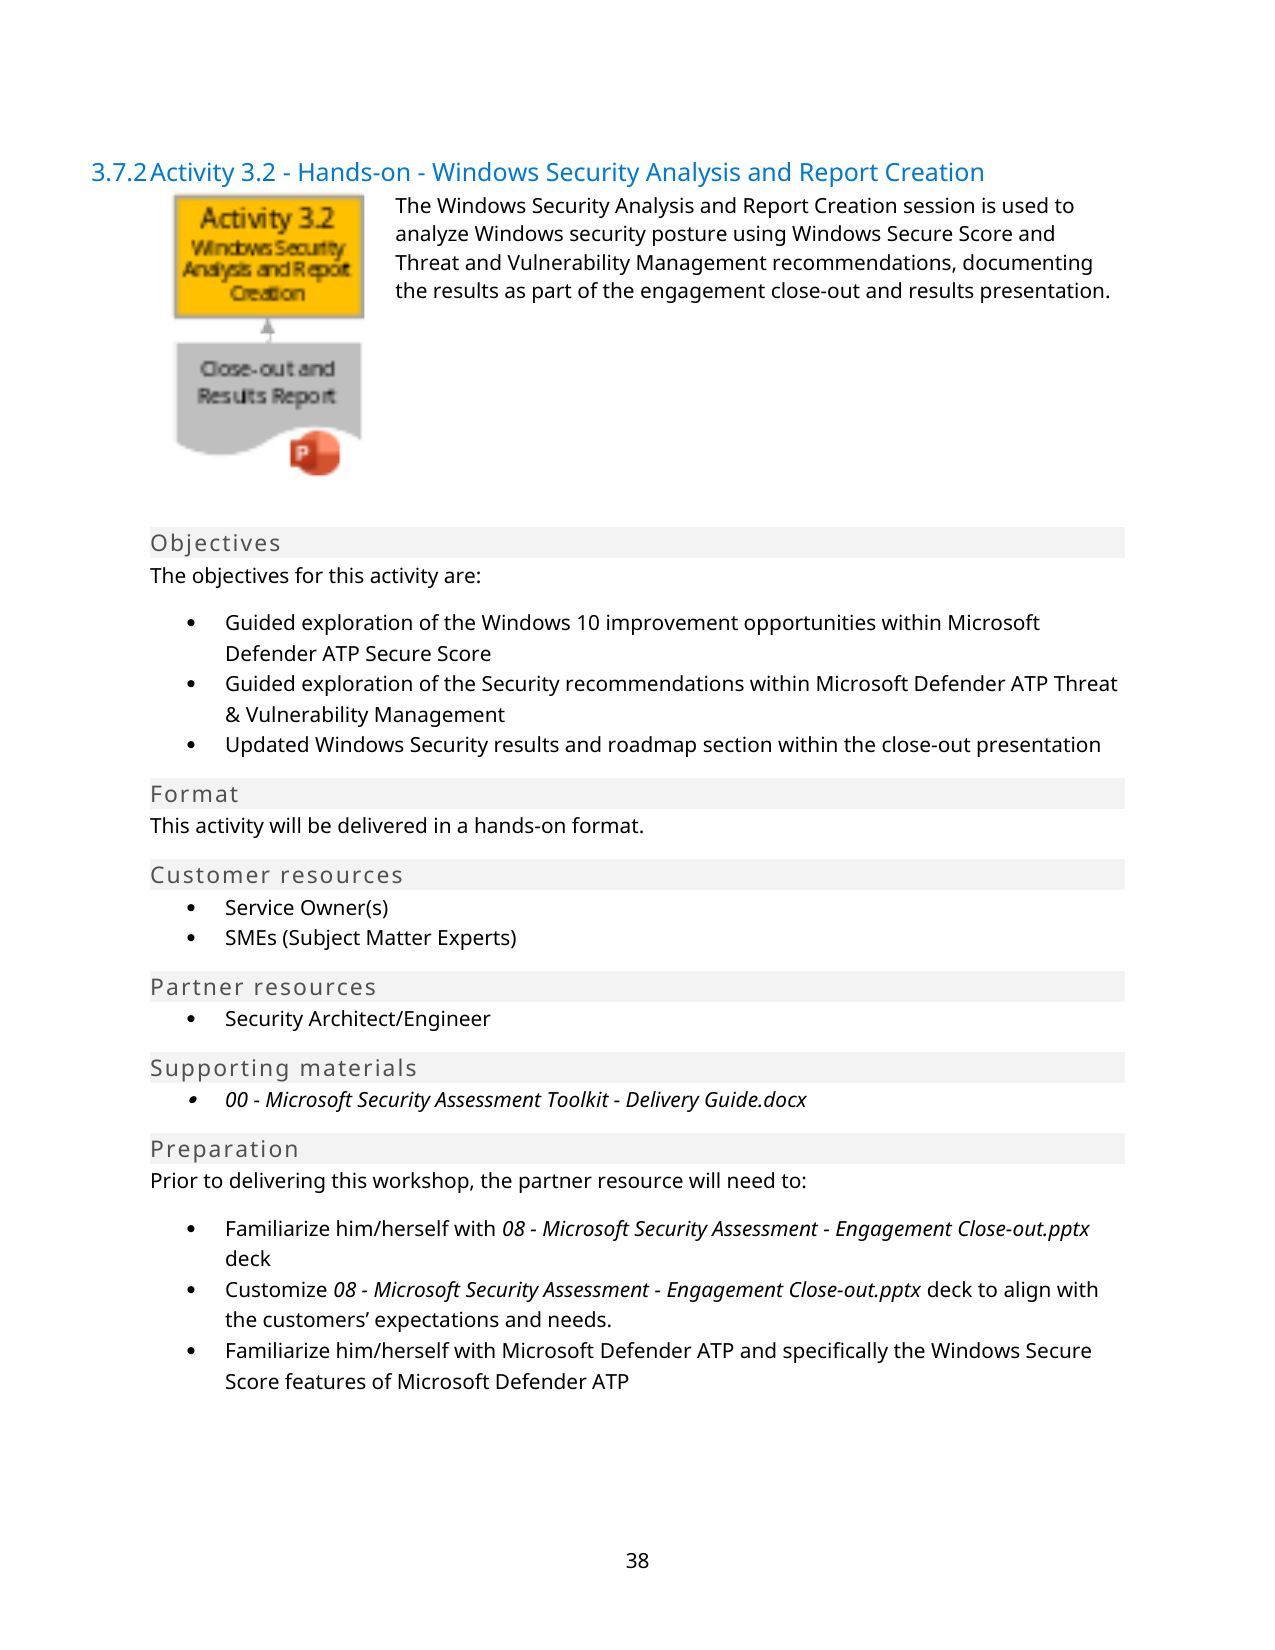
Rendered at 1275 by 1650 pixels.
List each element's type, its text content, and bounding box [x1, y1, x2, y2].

text Prior to delivering this workshop, the partner resource will need to: [150, 1166, 1125, 1195]
text This activity will be delivered in a hands-on format. [150, 812, 1125, 840]
table_header [150, 191, 384, 480]
subtitle Customer resources [150, 859, 1125, 890]
subtitle Format [150, 778, 1125, 809]
list Guided exploration of the Security recommendations within Microsoft Defender ATP Threat & Vulnerability Management [187, 669, 1125, 728]
list Updated Windows Security results and roadmap section within the close-out presentation [187, 731, 1125, 759]
list Familiarize him/herself with 08 - Microsoft Security Assessment - Engagement Close-out.pptx deck [187, 1214, 1125, 1273]
subtitle Activity 3.2 - Hands-on - Windows Security Analysis and Report Creation [91, 154, 1125, 188]
text The objectives for this activity are: [150, 561, 1125, 589]
list Service Owner(s) [187, 893, 1125, 921]
subtitle Preparation [150, 1133, 1125, 1164]
list SMEs (Subject Matter Experts) [187, 923, 1125, 952]
list Familiarize him/herself with Microsoft Defender ATP and specifically the Windows Secure Score features of Microsoft Defender ATP [187, 1336, 1125, 1395]
table_header The Windows Security Analysis and Report Creation session is used to analyze Windows security posture using Windows Secure Score and Threat and Vulnerability Management recommendations, documenting the results as part of the engagement close-out and results presentation. [384, 191, 1134, 480]
list Guided exploration of the Windows 10 improvement opportunities within Microsoft Defender ATP Secure Score [187, 608, 1125, 667]
list Customize 08 - Microsoft Security Assessment - Engagement Close-out.pptx deck to align with the customers’ expectations and needs. [187, 1275, 1125, 1334]
subtitle Supporting materials [150, 1052, 1125, 1083]
list 00 - Microsoft Security Assessment Toolkit - Delivery Guide.docx [187, 1085, 1125, 1114]
list Security Architect/Engineer [187, 1004, 1125, 1033]
subtitle Objectives [150, 527, 1125, 558]
subtitle Partner resources [150, 971, 1125, 1002]
